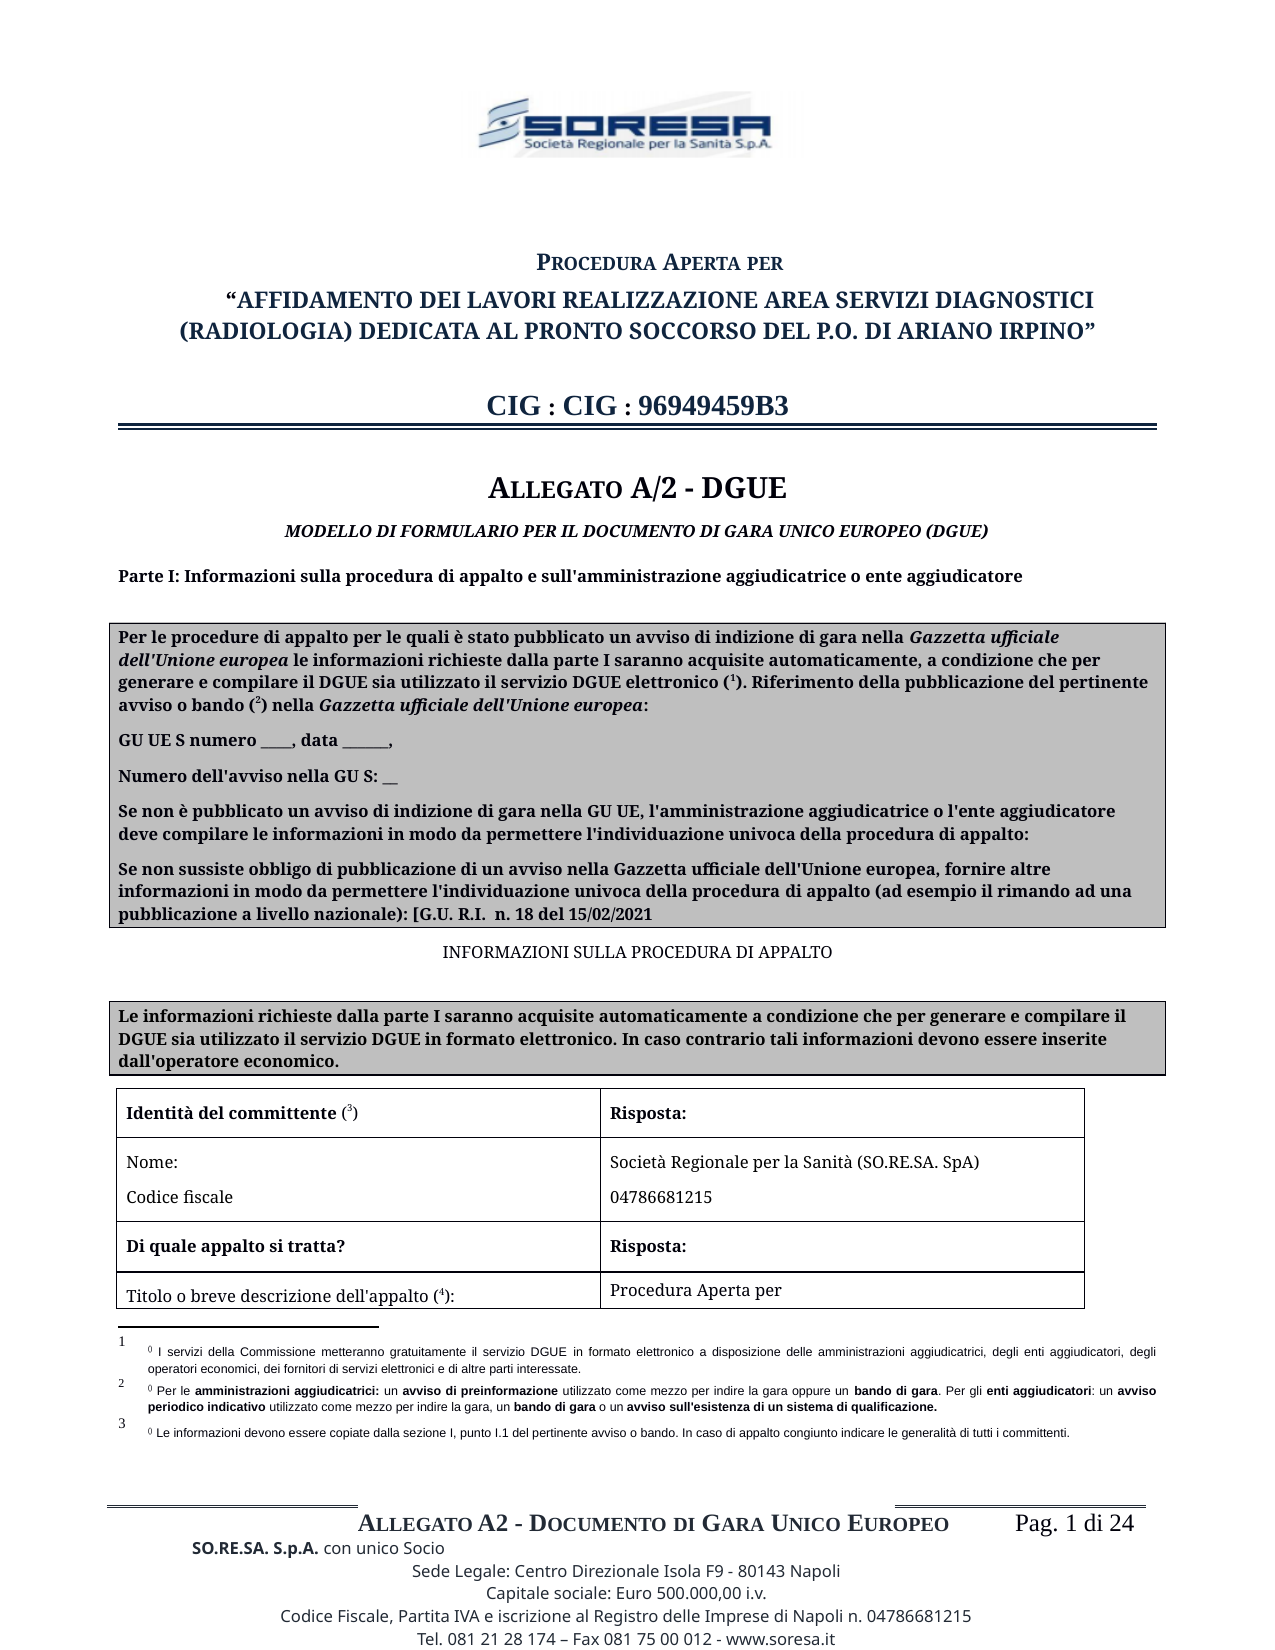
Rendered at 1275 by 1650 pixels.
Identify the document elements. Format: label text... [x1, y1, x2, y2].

title Informazioni sulla procedura di appalto [118, 941, 1157, 964]
table_cell Di quale appalto si tratta? [117, 1222, 600, 1271]
text Se non sussiste obbligo di pubblicazione di un avviso nella Gazzetta ufficiale dell'Unione europea, fornire altre informazioni in modo da permettere l'individuazione univoca della procedura di appalto (ad esempio il rimando ad una pubblicazione a livello nazionale): [G.U. R.I. n. 18 del 15/02/2021 [110, 854, 1165, 927]
text Se non è pubblicato un avviso di indizione di gara nella GU UE, l'amministrazione aggiudicatrice o l'ente aggiudicatore deve compilare le informazioni in modo da permettere l'individuazione univoca della procedura di appalto: [110, 796, 1165, 845]
table_cell Titolo o breve descrizione dell'appalto (): [117, 1273, 600, 1308]
table_cell Risposta: [601, 1222, 1084, 1271]
text Modello di formulario per il documento di gara unico europeo (DGUE) [118, 519, 1157, 542]
text Per le procedure di appalto per le quali è stato pubblicato un avviso di indizione di gara nella Gazzetta ufficiale dell'Unione europea le informazioni richieste dalla parte I saranno acquisite automaticamente, a condizione che per generare e compilare il DGUE sia utilizzato il servizio DGUE elettronico (). Riferimento della pubblicazione del pertinente avviso o bando () nella Gazzetta ufficiale dell'Unione europea: [110, 624, 1165, 716]
picture [461, 88, 811, 172]
table_cell Società Regionale per la Sanità (SO.RE.SA. SpA) 04786681215 [601, 1138, 1084, 1221]
text Numero dell'avviso nella GU S: __ [110, 761, 1165, 787]
text Le informazioni richieste dalla parte I saranno acquisite automaticamente a condizione che per generare e compilare il DGUE sia utilizzato il servizio DGUE in formato elettronico. In caso contrario tali informazioni devono essere inserite dall'operatore economico. [110, 1002, 1165, 1074]
title Parte I: Informazioni sulla procedura di appalto e sull'amministrazione aggiudicatrice o ente aggiudicatore [118, 564, 1157, 587]
text Procedura Aperta per [118, 246, 1157, 277]
table_header Risposta: [601, 1089, 1084, 1137]
subtitle Allegato A/2 - DGUE [118, 467, 1157, 507]
text GU UE S numero ____, data ______, [110, 726, 1165, 752]
text “AFFIDAMENTO DEI LAVORI REALIZZAZIONE AREA SERVIZI DIAGNOSTICI (RADIOLOGIA) DEDICATA AL PRONTO SOCCORSO DEL P.O. DI ARIANO IRPINO” [118, 284, 1157, 346]
text CIG : CIG : 96949459B3 [118, 388, 1157, 423]
table_cell Nome: Codice fiscale [117, 1138, 600, 1221]
table_header Identità del committente () [117, 1089, 600, 1137]
